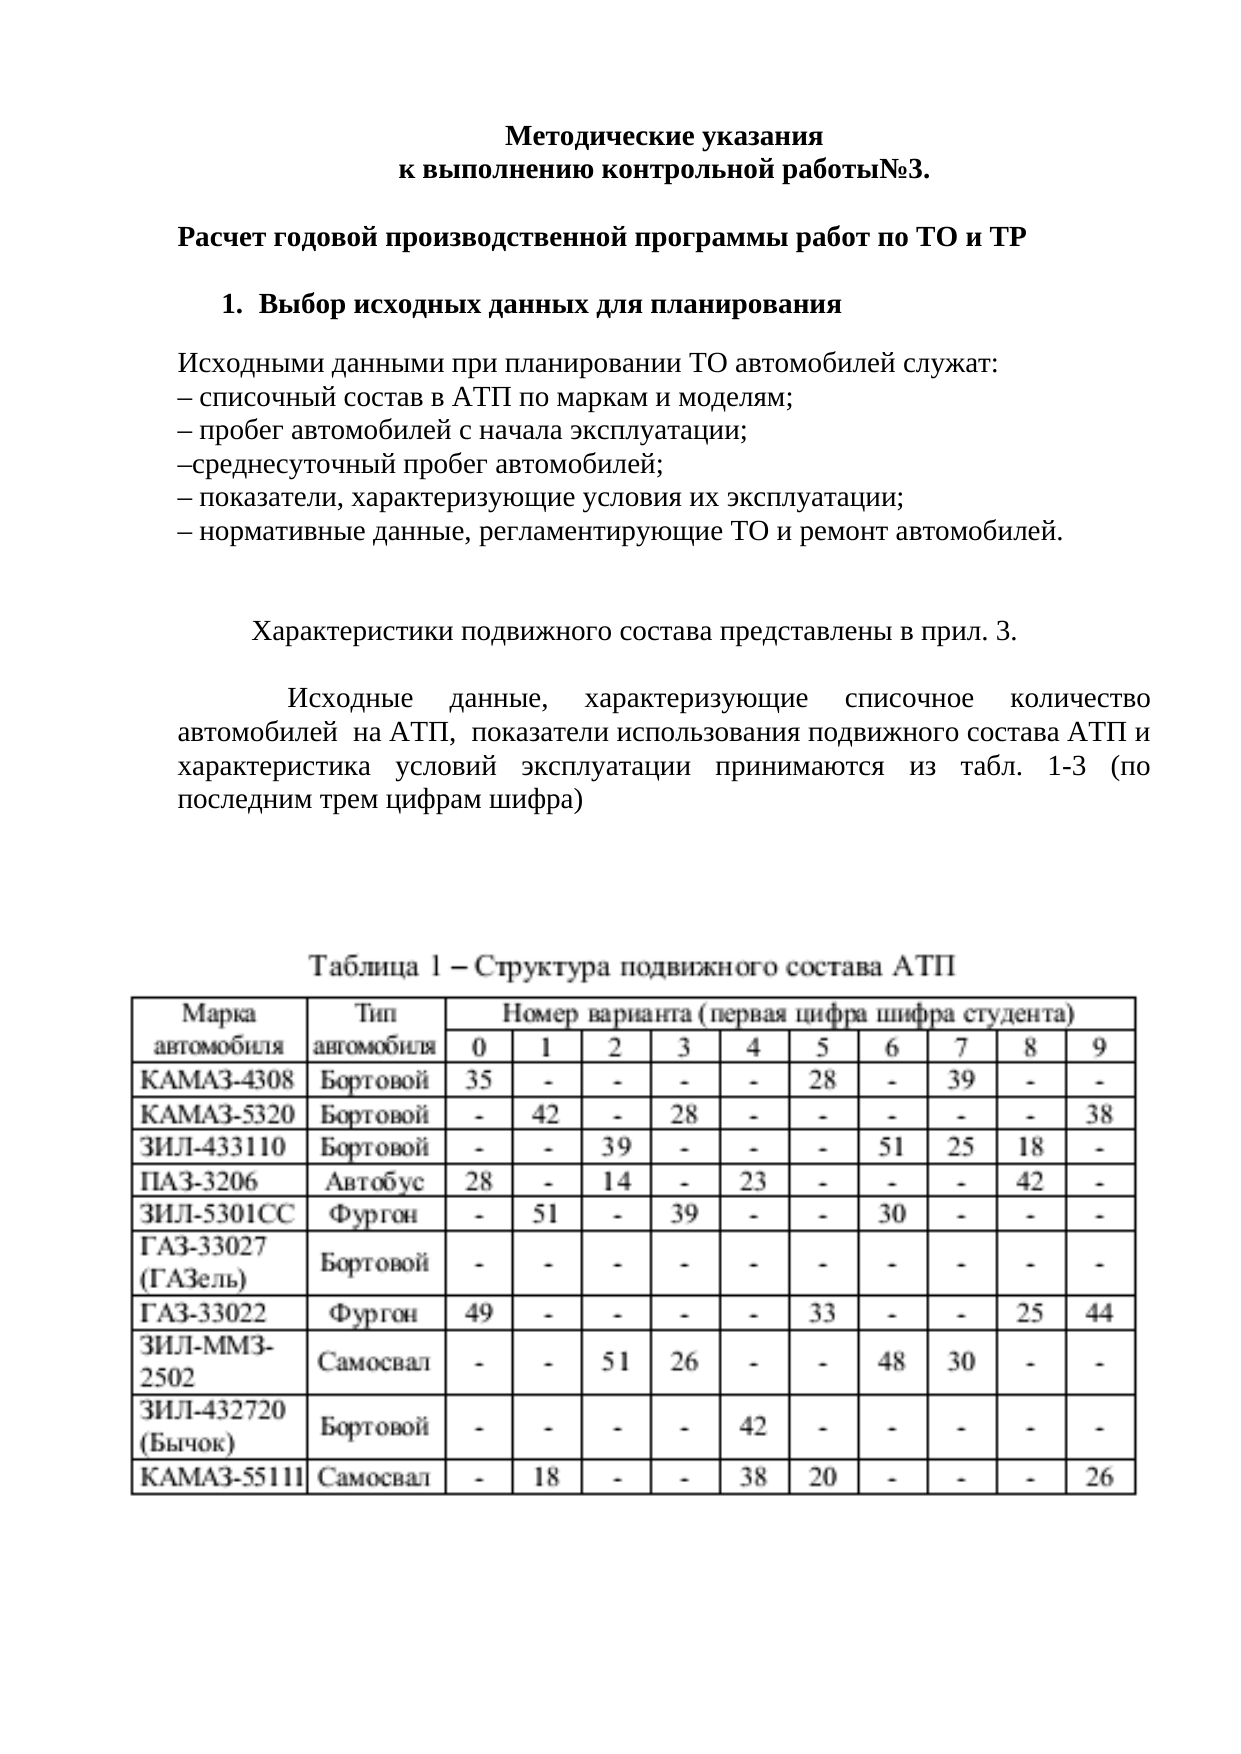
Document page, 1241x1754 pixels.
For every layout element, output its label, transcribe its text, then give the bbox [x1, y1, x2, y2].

text – списочный состав в АТП по маркам и моделям; [177, 379, 1152, 412]
text Исходные данные, характеризующие списочное количество автомобилей на АТП, показатели использования подвижного состава АТП и характеристика условий эксплуатации принимаются из табл. 1-3 (по последним трем цифрам шифра) [177, 681, 1152, 815]
text –среднесуточный пробег автомобилей; [177, 446, 1152, 479]
text Расчет годовой производственной программы работ по ТО и ТР [177, 219, 1152, 252]
text к выполнению контрольной работы№3. [177, 152, 1152, 185]
picture [61, 944, 1211, 1512]
text – пробег автомобилей с начала эксплуатации; [177, 412, 1152, 446]
text Методические указания [177, 118, 1152, 152]
text Исходными данными при планировании ТО автомобилей служат: [177, 345, 1152, 379]
text – показатели, характеризующие условия их эксплуатации; [177, 479, 1152, 513]
text Характеристики подвижного состава представлены в прил. 3. [177, 613, 1152, 647]
list Выбор исходных данных для планирования [221, 286, 1152, 319]
text – нормативные данные, регламентирующие ТО и ремонт автомобилей. [177, 513, 1152, 546]
